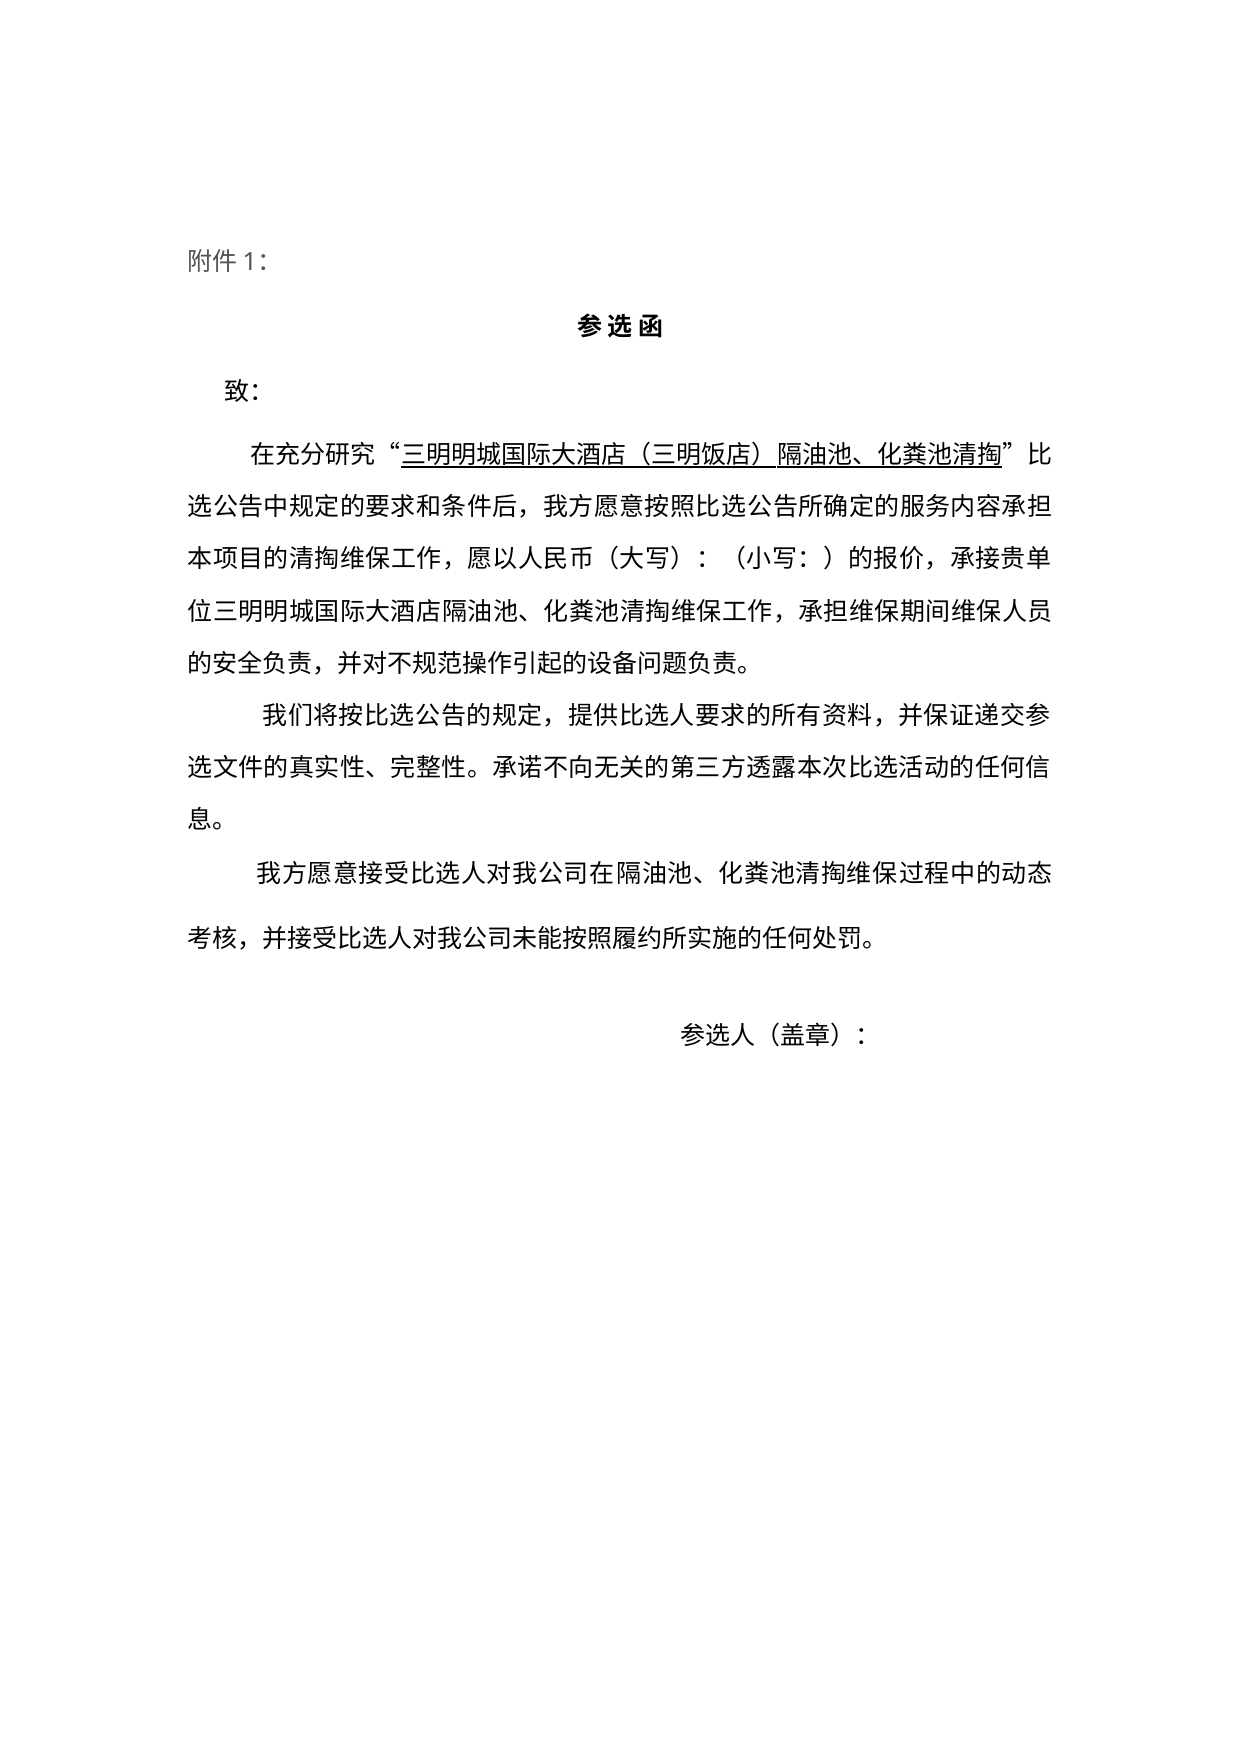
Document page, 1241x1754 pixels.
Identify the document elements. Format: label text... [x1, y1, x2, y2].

text 在充分研究“三明明城国际大酒店（三明饭店）隔油池、化粪池清掏”比选公告中规定的要求和条件后，我方愿意按照比选公告所确定的服务内容承担本项目的清掏维保工作，愿以人民币（大写）：（小写：）的报价，承接贵单位三明明城国际大酒店隔油池、化粪池清掏维保工作，承担维保期间维保人员的安全负责，并对不规范操作引起的设备问题负责。 [187, 422, 1053, 682]
text 我们将按比选公告的规定，提供比选人要求的所有资料，并保证递交参选文件的真实性、完整性。承诺不向无关的第三方透露本次比选活动的任何信息。 [187, 682, 1053, 839]
text 附件1： [187, 227, 1053, 292]
text 参 选 函 [187, 292, 1053, 357]
text 参选人（盖章）： [187, 1001, 1053, 1066]
text 致： [187, 357, 1053, 422]
text 我方愿意接受比选人对我公司在隔油池、化粪池清掏维保过程中的动态考核，并接受比选人对我公司未能按照履约所实施的任何处罚。 [187, 839, 1053, 969]
